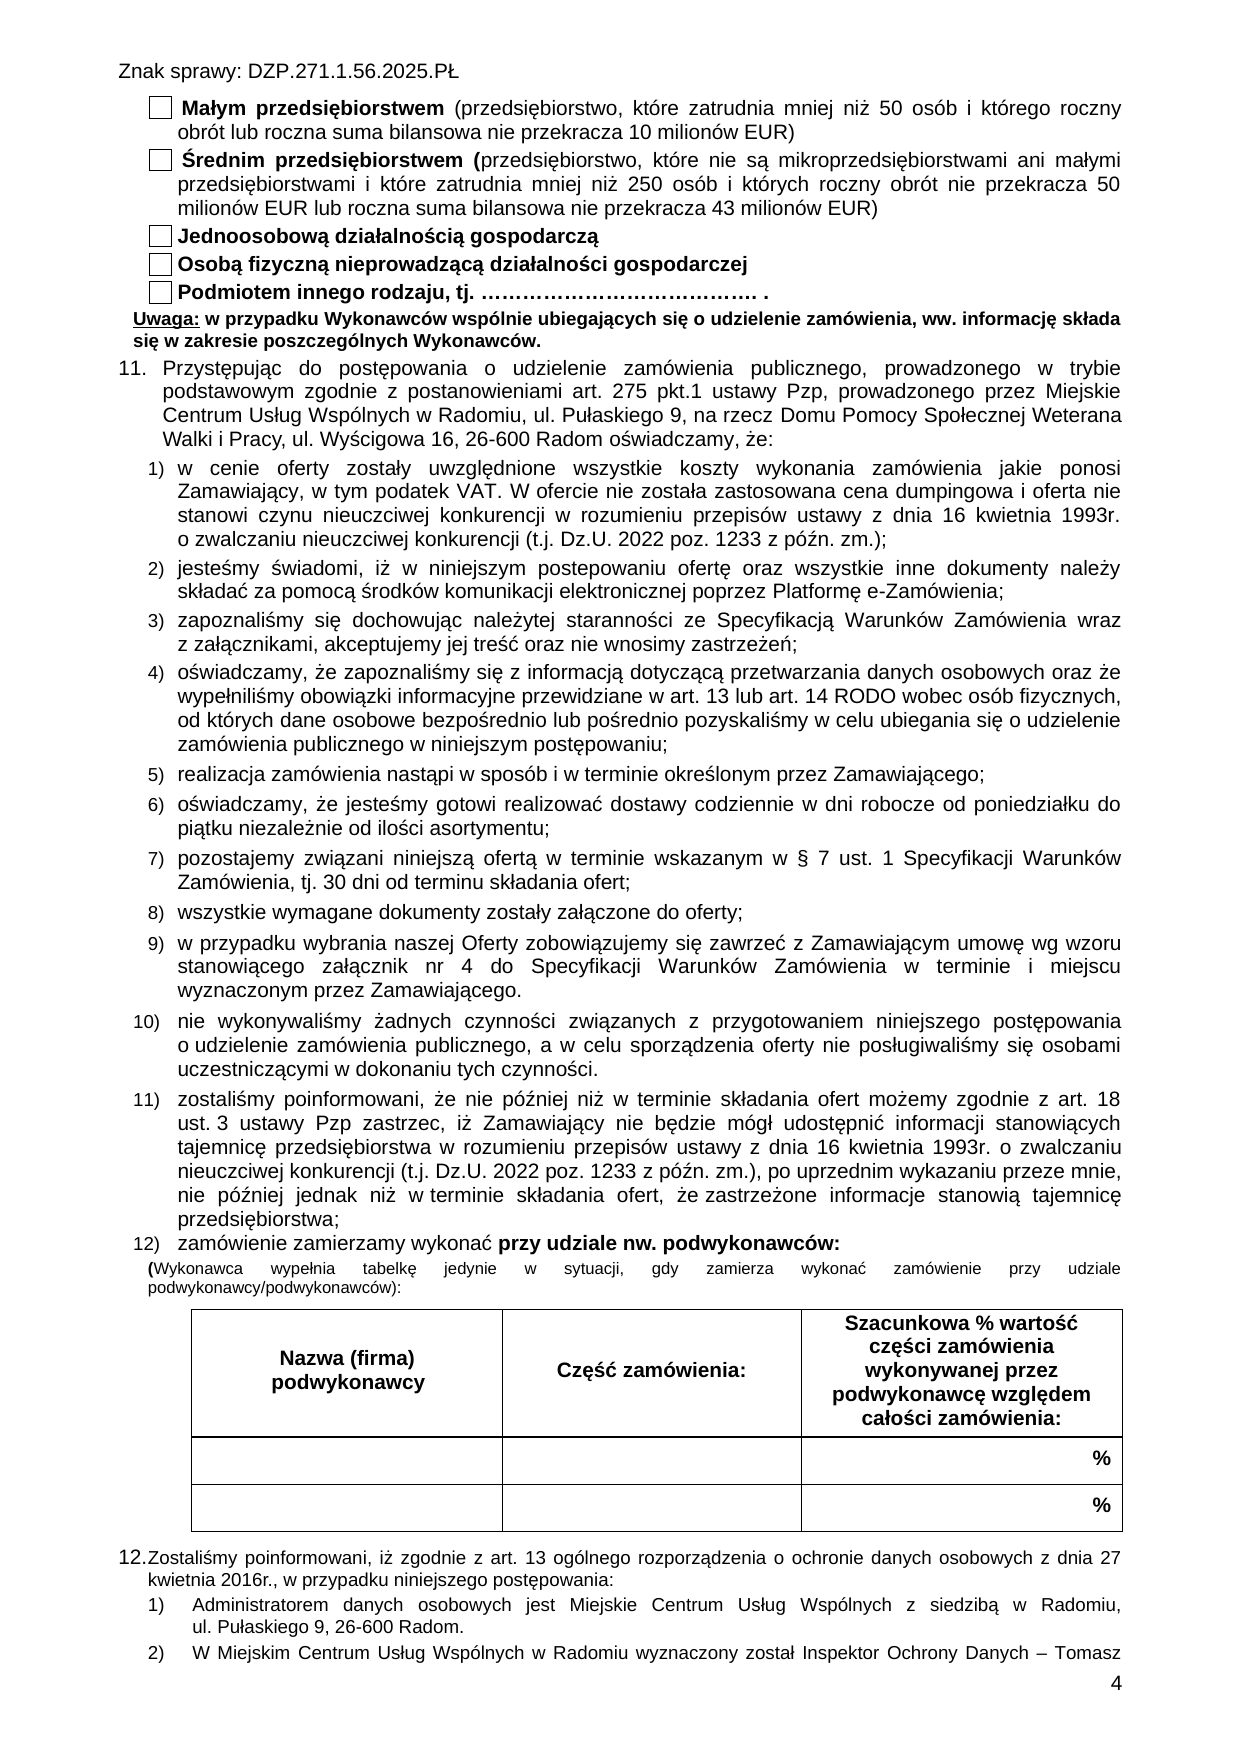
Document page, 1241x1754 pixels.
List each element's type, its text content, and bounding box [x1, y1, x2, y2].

table_header Część zamówienia: [503, 1310, 801, 1436]
list zapoznaliśmy się dochowując należytej staranności ze Specyfikacją Warunków Zamówienia wraz z załącznikami, akceptujemy jej treść oraz nie wnosimy zastrzeżeń; [148, 607, 1122, 655]
list w przypadku wybrania naszej Oferty zobowiązujemy się zawrzeć z Zamawiającym umowę wg wzoru stanowiącego załącznik nr 4 do Specyfikacji Warunków Zamówienia w terminie i miejscu wyznaczonym przez Zamawiającego. [148, 930, 1122, 1002]
text Jednoosobową działalnością gospodarczą [148, 224, 1122, 248]
list pozostajemy związani niniejszą ofertą w terminie wskazanym w § 7 ust. 1 Specyfikacji Warunków Zamówienia, tj. 30 dni od terminu składania ofert; [148, 846, 1122, 894]
text Średnim przedsiębiorstwem (przedsiębiorstwo, które nie są mikroprzedsiębiorstwami ani małymi przedsiębiorstwami i które zatrudnia mniej niż 250 osób i których roczny obrót nie przekracza 50 milionów EUR lub roczna suma bilansowa nie przekracza 43 milionów EUR) [148, 148, 1122, 219]
list oświadczamy, że jesteśmy gotowi realizować dostawy codziennie w dni robocze od poniedziałku do piątku niezależnie od ilości asortymentu; [148, 792, 1122, 840]
table_cell % [802, 1438, 1122, 1484]
list zostaliśmy poinformowani, że nie później niż w terminie składania ofert możemy zgodnie z art. 18 ust. 3 ustawy Pzp zastrzec, iż Zamawiający nie będzie mógł udostępnić informacji stanowiących tajemnicę przedsiębiorstwa w rozumieniu przepisów ustawy z dnia 16 kwietnia 1993r. o zwalczaniu nieuczciwej konkurencji (t.j. Dz.U. 2022 poz. 1233 z późn. zm.), po uprzednim wykazaniu przeze mnie, nie później jednak niż w terminie składania ofert, że zastrzeżone informacje stanowią tajemnicę przedsiębiorstwa; [133, 1087, 1122, 1230]
list Zostaliśmy poinformowani, iż zgodnie z art. 13 ogólnego rozporządzenia o ochronie danych osobowych z dnia 27 kwietnia 2016r., w przypadku niniejszego postępowania: [118, 1544, 1122, 1590]
table_cell [192, 1485, 502, 1531]
list wszystkie wymagane dokumenty zostały załączone do oferty; [148, 900, 1122, 924]
text Uwaga: w przypadku Wykonawców wspólnie ubiegających się o udzielenie zamówienia, ww. informację składa się w zakresie poszczególnych Wykonawców. [133, 308, 1122, 351]
table_header Szacunkowa % wartość części zamówienia wykonywanej przez podwykonawcę względem całości zamówienia: [802, 1310, 1122, 1436]
table_cell [503, 1438, 801, 1484]
list w cenie oferty zostały uwzględnione wszystkie koszty wykonania zamówienia jakie ponosi Zamawiający, w tym podatek VAT. W ofercie nie została zastosowana cena dumpingowa i oferta nie stanowi czynu nieuczciwej konkurencji w rozumieniu przepisów ustawy z dnia 16 kwietnia 1993r. o zwalczaniu nieuczciwej konkurencji (t.j. Dz.U. 2022 poz. 1233 z późn. zm.); [148, 455, 1122, 551]
text Małym przedsiębiorstwem (przedsiębiorstwo, które zatrudnia mniej niż 50 osób i którego roczny obrót lub roczna suma bilansowa nie przekracza 10 milionów EUR) [148, 96, 1122, 143]
list realizacja zamówienia nastąpi w sposób i w terminie określonym przez Zamawiającego; [148, 762, 1122, 786]
list oświadczamy, że zapoznaliśmy się z informacją dotyczącą przetwarzania danych osobowych oraz że wypełniliśmy obowiązki informacyjne przewidziane w art. 13 lub art. 14 RODO wobec osób fizycznych, od których dane osobowe bezpośrednio lub pośrednio pozyskaliśmy w celu ubiegania się o udzielenie zamówienia publicznego w niniejszym postępowaniu; [148, 659, 1122, 755]
table_cell [192, 1438, 502, 1484]
list Administratorem danych osobowych jest Miejskie Centrum Usług Wspólnych z siedzibą w Radomiu, ul. Pułaskiego 9, 26-600 Radom. [148, 1594, 1122, 1637]
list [148, 1641, 1122, 1663]
list zamówienie zamierzamy wykonać przy udziale nw. podwykonawców: [133, 1230, 1122, 1254]
text (Wykonawca wypełnia tabelkę jedynie w sytuacji, gdy zamierza wykonać zamówienie przy udziale podwykonawcy/podwykonawców): [148, 1258, 1122, 1297]
list Przystępując do postępowania o udzielenie zamówienia publicznego, prowadzonego w trybie podstawowym zgodnie z postanowieniami art. 275 pkt.1 ustawy Pzp, prowadzonego przez Miejskie Centrum Usług Wspólnych w Radomiu, ul. Pułaskiego 9, na rzecz Domu Pomocy Społecznej Weterana Walki i Pracy, ul. Wyścigowa 16, 26-600 Radom oświadczamy, że: [118, 355, 1122, 451]
list jesteśmy świadomi, iż w niniejszym postepowaniu ofertę oraz wszystkie inne dokumenty należy składać za pomocą środków komunikacji elektronicznej poprzez Platformę e-Zamówienia; [148, 555, 1122, 603]
table_cell [503, 1485, 801, 1531]
text Osobą fizyczną nieprowadzącą działalności gospodarczej [148, 252, 1122, 276]
list nie wykonywaliśmy żadnych czynności związanych z przygotowaniem niniejszego postępowania o udzielenie zamówienia publicznego, a w celu sporządzenia oferty nie posługiwaliśmy się osobami uczestniczącymi w dokonaniu tych czynności. [133, 1008, 1122, 1080]
table_header Nazwa (firma) podwykonawcy [192, 1310, 502, 1436]
text Podmiotem innego rodzaju, tj. …………………………………. . [148, 280, 1122, 304]
table_cell % [802, 1485, 1122, 1531]
